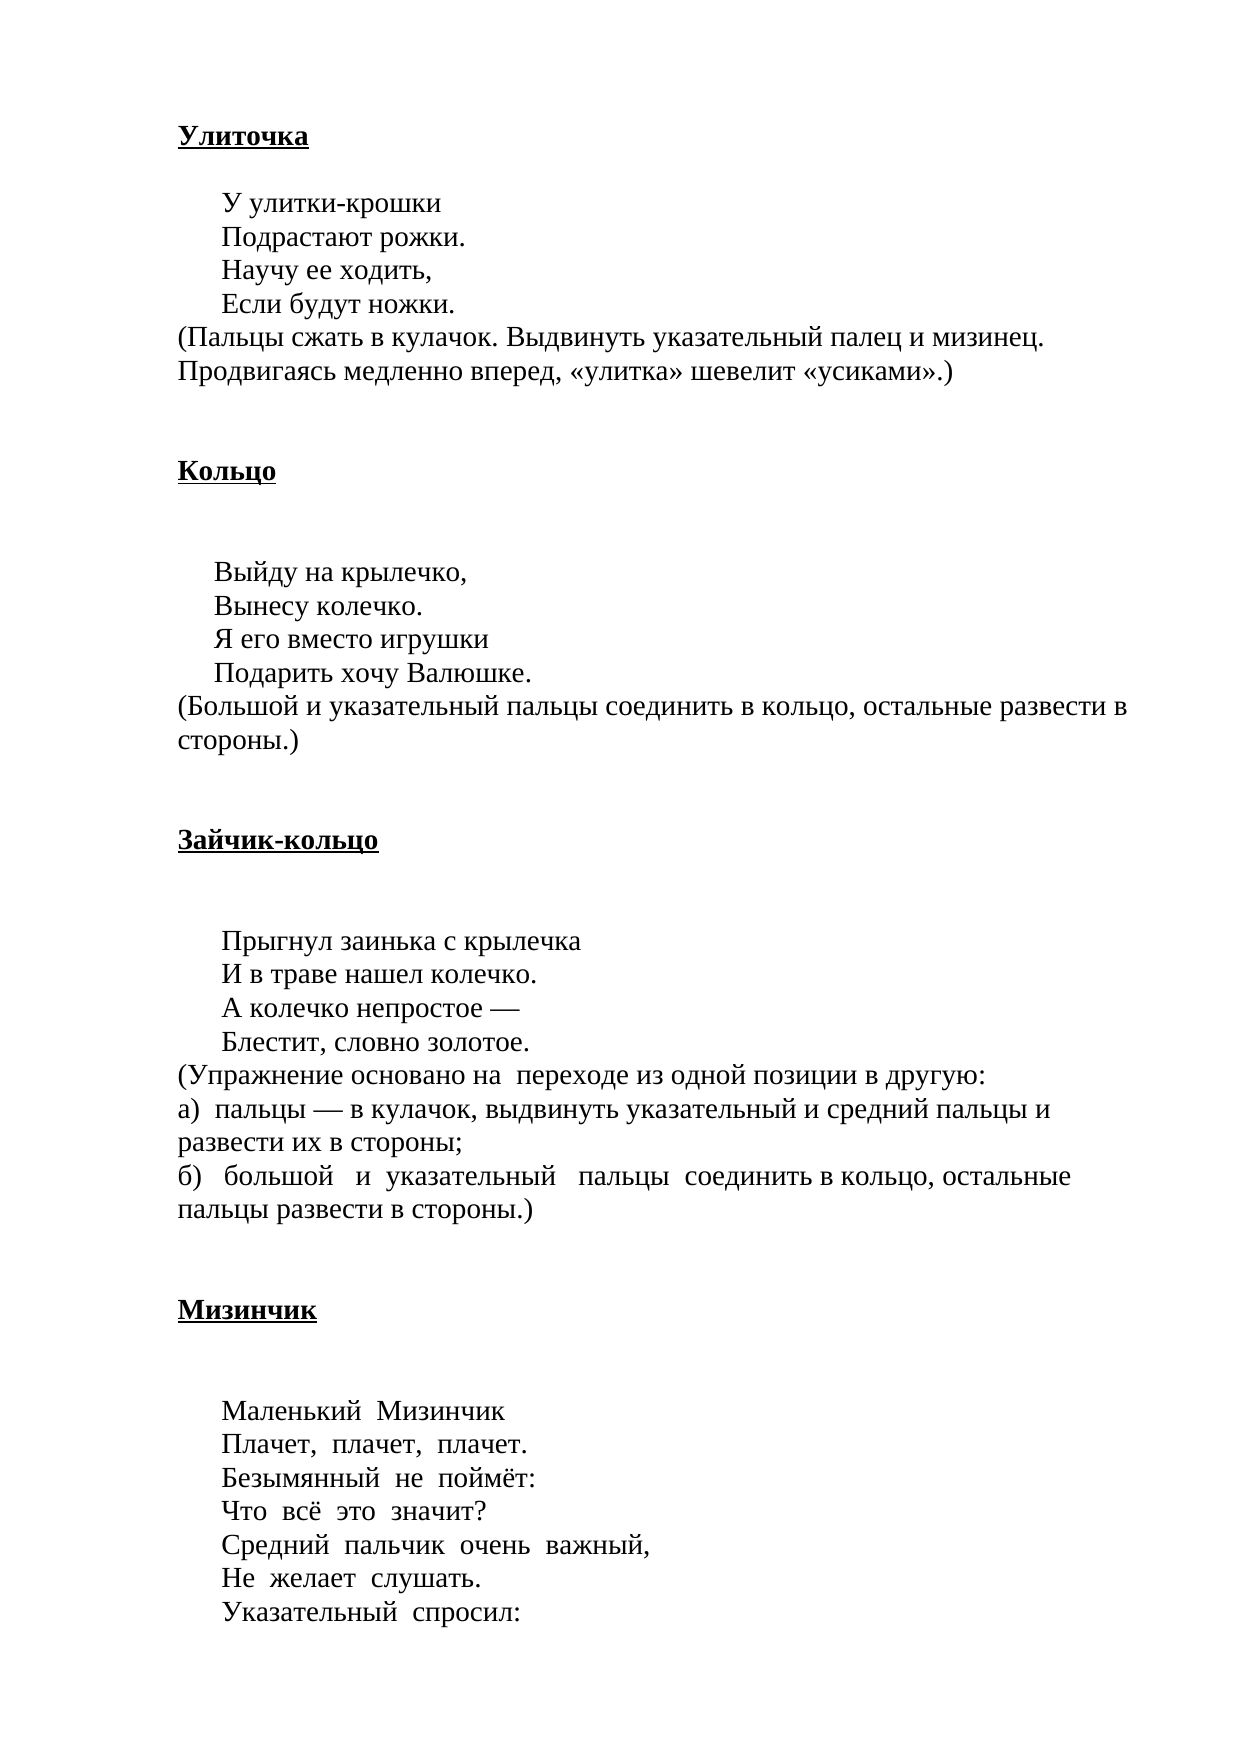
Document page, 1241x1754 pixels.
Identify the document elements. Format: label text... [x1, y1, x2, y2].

text Научу ее ходить, [177, 252, 1152, 286]
text Не желает слушать. [177, 1560, 1152, 1594]
text Улиточка [177, 118, 1152, 152]
text Кольцо [177, 453, 1152, 487]
text Что всё это значит? [177, 1493, 1152, 1527]
text Я его вместо игрушки [177, 621, 1152, 655]
text Блестит, словно золотое. [177, 1024, 1152, 1057]
text Подарить хочу Валюшке. [177, 655, 1152, 688]
text Маленький Мизинчик [177, 1393, 1152, 1426]
text Прыгнул заинька с крылечка [177, 923, 1152, 957]
text Средний пальчик очень важный, [177, 1527, 1152, 1560]
text У улитки-крошки [177, 185, 1152, 219]
text Плачет, плачет, плачет. [177, 1426, 1152, 1460]
text б) большой и указательный пальцы соединить в кольцо, остальные пальцы развести в стороны.) [177, 1158, 1152, 1225]
text Подрастают рожки. [177, 219, 1152, 252]
text (Упражнение основано на переходе из одной позиции в другую: [177, 1057, 1152, 1091]
text (Пальцы сжать в кулачок. Выдвинуть указательный палец и мизинец. Продвигаясь медленно вперед, «улитка» шевелит «усиками».) [177, 319, 1152, 386]
text Если будут ножки. [177, 286, 1152, 319]
text Безымянный не поймёт: [177, 1460, 1152, 1493]
text Вынесу колечко. [177, 588, 1152, 621]
text Указательный спросил: [177, 1594, 1152, 1627]
text Мизинчик [177, 1292, 1152, 1326]
text А колечко непростое — [177, 990, 1152, 1024]
text И в траве нашел колечко. [177, 957, 1152, 990]
text Зайчик-кольцо [177, 822, 1152, 856]
text (Большой и указательный пальцы соединить в кольцо, остальные развести в стороны.) [177, 688, 1152, 755]
text а) пальцы — в кулачок, выдвинуть указательный и средний пальцы и развести их в стороны; [177, 1091, 1152, 1158]
text Выйду на крылечко, [177, 554, 1152, 588]
